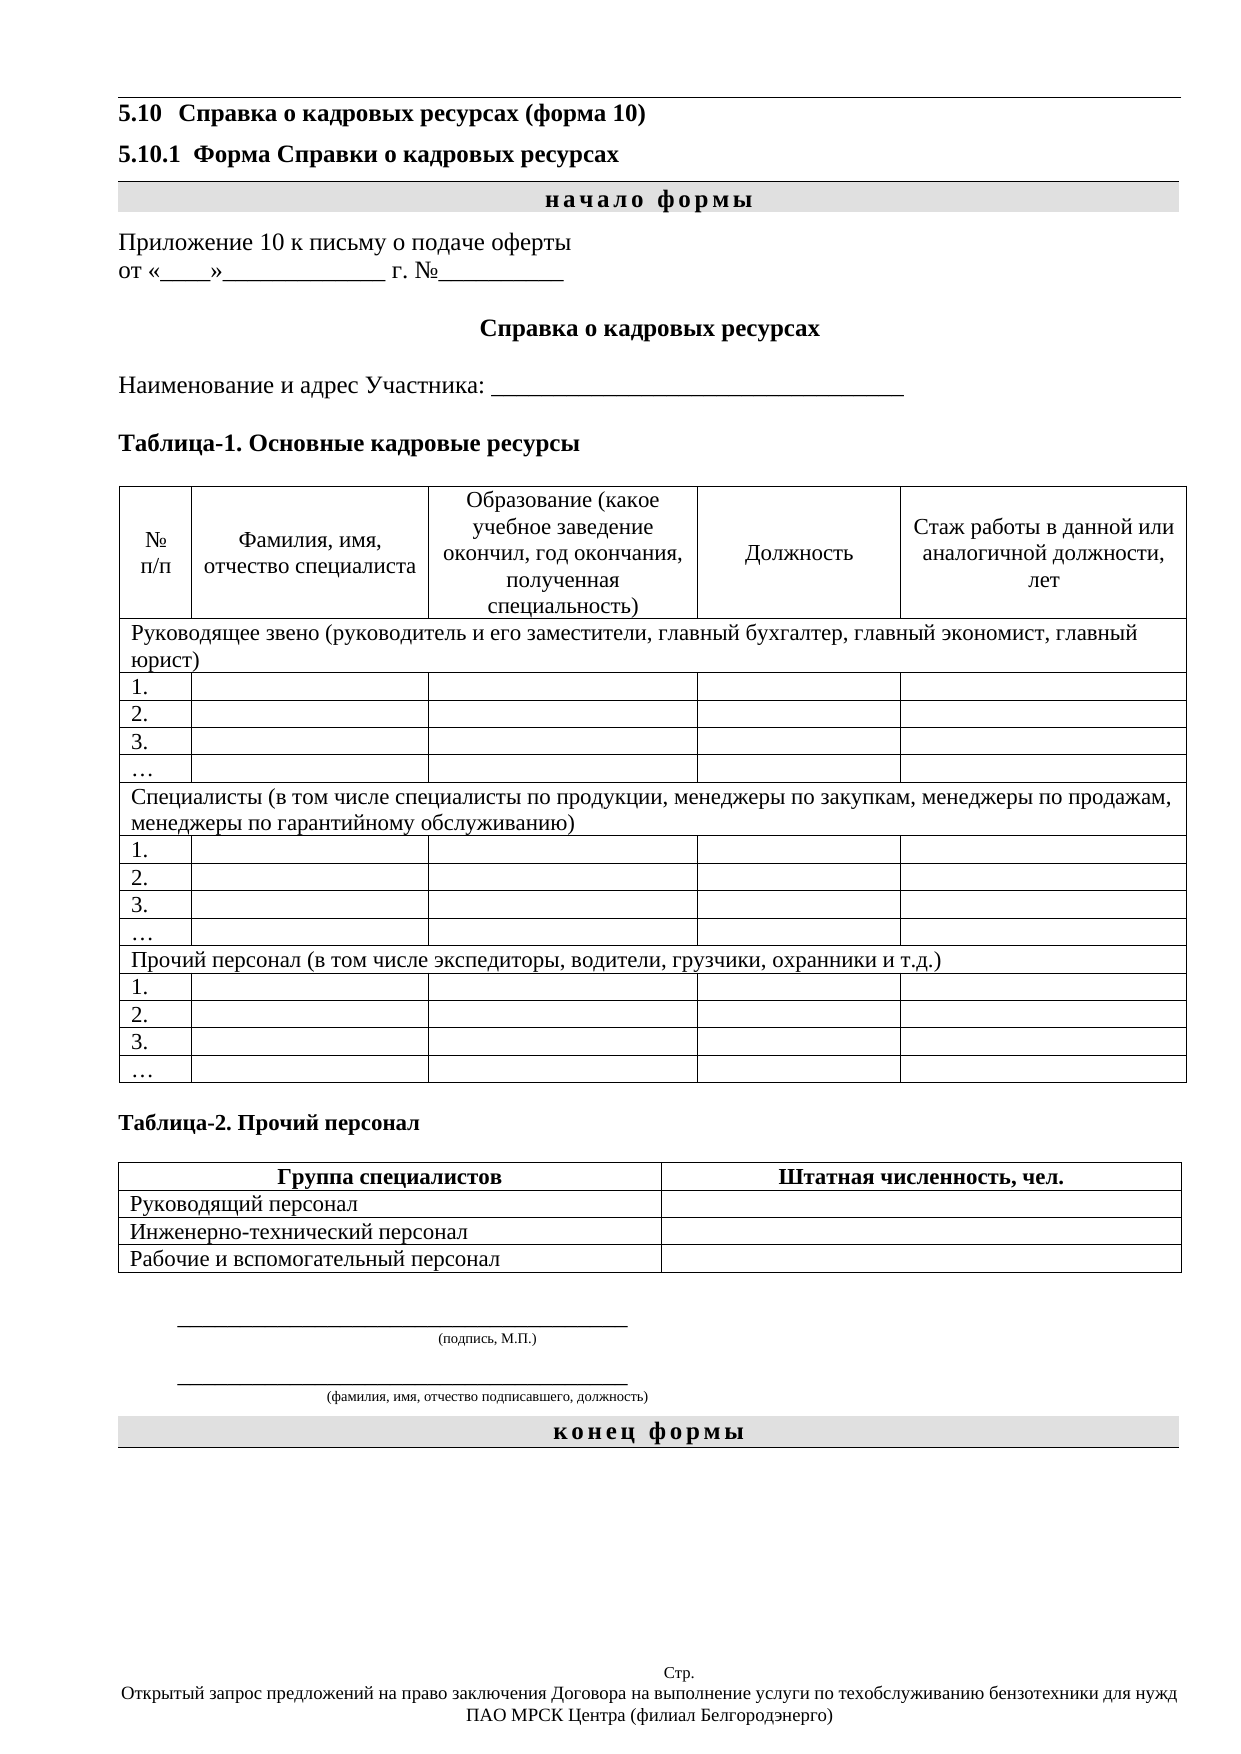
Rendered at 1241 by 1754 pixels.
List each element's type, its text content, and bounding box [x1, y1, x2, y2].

table_cell [698, 974, 900, 1000]
table_cell [192, 728, 428, 754]
table_cell [192, 891, 428, 918]
table_cell Специалисты (в том числе специалисты по продукции, менеджеры по закупкам, менеджеры по продажам, менеджеры по гарантийному обслуживанию) [120, 783, 1186, 835]
table_cell [120, 728, 191, 754]
table_cell [120, 891, 191, 918]
table_cell [429, 728, 697, 754]
subtitle Форма Справки о кадровых ресурсах [118, 139, 1181, 168]
table_cell [192, 836, 428, 863]
table_cell [901, 919, 1186, 945]
table_cell [192, 755, 428, 782]
table_cell [120, 974, 191, 1000]
table_cell [698, 891, 900, 918]
table_header № п/п [120, 487, 191, 618]
table_cell [429, 755, 697, 782]
table_cell [120, 1028, 191, 1054]
table_cell [429, 974, 697, 1000]
table_cell [662, 1245, 1181, 1272]
table_cell [901, 974, 1186, 1000]
text ____________________________________ [118, 1359, 1181, 1388]
table_cell [901, 1028, 1186, 1054]
table_cell Руководящее звено (руководитель и его заместители, главный бухгалтер, главный экономист, главный юрист) [120, 619, 1186, 672]
table_cell [901, 701, 1186, 727]
text (подпись, М.П.) [118, 1330, 797, 1359]
table_cell [901, 891, 1186, 918]
table_cell [192, 974, 428, 1000]
table_cell [662, 1191, 1181, 1217]
table_cell [429, 864, 697, 890]
table_header Фамилия, имя, отчество специалиста [192, 487, 428, 618]
text ____________________________________ [118, 1301, 1181, 1330]
table_cell [901, 755, 1186, 782]
table_cell … [120, 755, 191, 782]
table_header Должность [698, 487, 900, 618]
table_header Стаж работы в данной или аналогичной должности, лет [901, 487, 1186, 618]
table_cell [192, 919, 428, 945]
table_cell [698, 1001, 900, 1027]
table_cell [192, 1028, 428, 1054]
table_cell [698, 673, 900, 699]
table_cell [698, 728, 900, 754]
table_cell [192, 701, 428, 727]
table_cell [429, 1056, 697, 1082]
table_cell [698, 836, 900, 863]
table_cell Прочий персонал (в том числе экспедиторы, водители, грузчики, охранники и т.д.) [120, 946, 1186, 972]
text конец формы [118, 1416, 1179, 1447]
table_cell [429, 1028, 697, 1054]
table_cell [429, 919, 697, 945]
table_cell [429, 1001, 697, 1027]
table_cell [120, 673, 191, 699]
text Таблица-2. Прочий персонал [118, 1109, 1181, 1136]
table_cell [429, 701, 697, 727]
table_cell [698, 755, 900, 782]
text Наименование и адрес Участника: _________________________________ [118, 371, 1181, 399]
table_cell [120, 701, 191, 727]
table_cell [429, 891, 697, 918]
table_cell [698, 919, 900, 945]
table_cell Руководящий персонал [119, 1191, 661, 1217]
table_cell [120, 836, 191, 863]
text начало формы [118, 182, 1179, 212]
table_cell [698, 1028, 900, 1054]
table_cell Инженерно-технический персонал [119, 1218, 661, 1244]
table_cell [192, 673, 428, 699]
table_cell [901, 1001, 1186, 1027]
table_cell [698, 864, 900, 890]
table_cell … [120, 1056, 191, 1082]
table_cell … [120, 919, 191, 945]
table_cell [698, 701, 900, 727]
table_cell [429, 673, 697, 699]
table_cell [698, 1056, 900, 1082]
text Таблица-1. Основные кадровые ресурсы [118, 428, 1181, 457]
table_cell [901, 864, 1186, 890]
table_cell [662, 1218, 1181, 1244]
table_cell [120, 1001, 191, 1027]
table_cell [901, 728, 1186, 754]
table_cell Рабочие и вспомогательный персонал [119, 1245, 661, 1272]
table_cell [192, 864, 428, 890]
table_cell [120, 864, 191, 890]
table_cell [901, 673, 1186, 699]
text (фамилия, имя, отчество подписавшего, должность) [118, 1388, 797, 1416]
table_cell [901, 1056, 1186, 1082]
table_header Образование (какое учебное заведение окончил, год окончания, полученная специальность) [429, 487, 697, 618]
table_header Группа специалистов [119, 1163, 661, 1189]
text Приложение 10 к письму о подаче оферты от «____»_____________ г. №__________ [118, 227, 1181, 284]
table_cell [429, 836, 697, 863]
subtitle Справка о кадровых ресурсах (форма 10) [118, 98, 1181, 127]
text Справка о кадровых ресурсах [118, 313, 1181, 342]
table_cell [192, 1056, 428, 1082]
table_header Штатная численность, чел. [662, 1163, 1181, 1189]
table_cell [192, 1001, 428, 1027]
table_cell [901, 836, 1186, 863]
